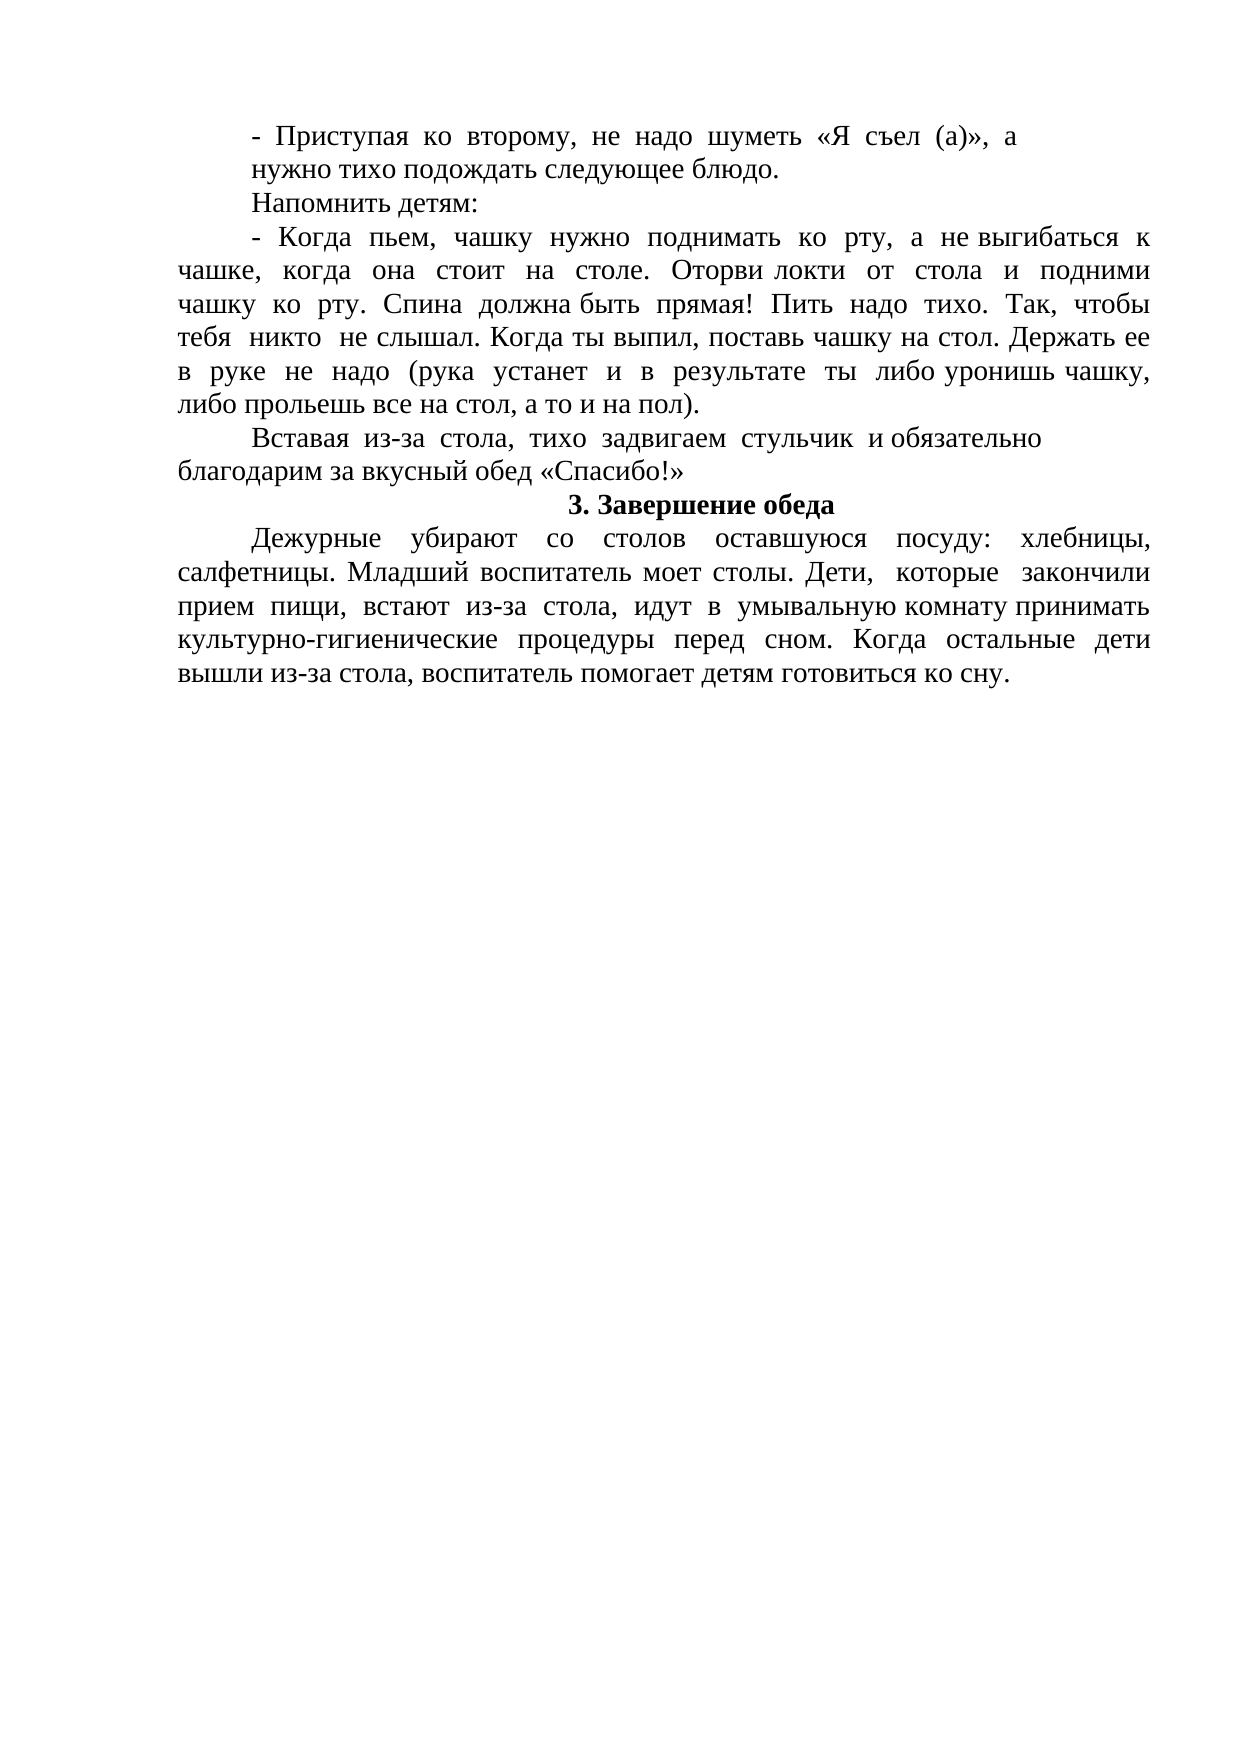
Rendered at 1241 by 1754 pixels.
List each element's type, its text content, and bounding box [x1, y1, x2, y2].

text - Приступая ко второму, не надо шуметь «Я съел (а)», а [177, 118, 1152, 152]
text Дежурные убирают со столов оставшуюся посуду: хлебницы, салфетницы. Младший воспитатель моет столы. Дети, которые закончили прием пищи, встают из-за стола, идут в умывальную комнату принимать культурно-гигиенические процедуры перед сном. Когда остальные дети вышли из-за стола, воспитатель помогает детям готовиться ко сну. [177, 521, 1152, 688]
text 3. Завершение обеда [177, 487, 1152, 521]
text - Когда пьем, чашку нужно поднимать ко рту, а не выгибаться к чашке, когда она стоит на столе. Оторви локти от стола и подними чашку ко рту. Спина должна быть прямая! Пить надо тихо. Так, чтобы тебя никто не слышал. Когда ты выпил, поставь чашку на стол. Держать ее в руке не надо (рука устанет и в результате ты либо уронишь чашку, либо прольешь все на стол, а то и на пол). [177, 219, 1152, 420]
text Вставая из-за стола, тихо задвигаем стульчик и обязательно благодарим за вкусный обед «Спасибо!» [177, 420, 1152, 487]
text нужно тихо подождать следующее блюдо. [177, 152, 1152, 185]
text Напомнить детям: [177, 185, 1152, 219]
